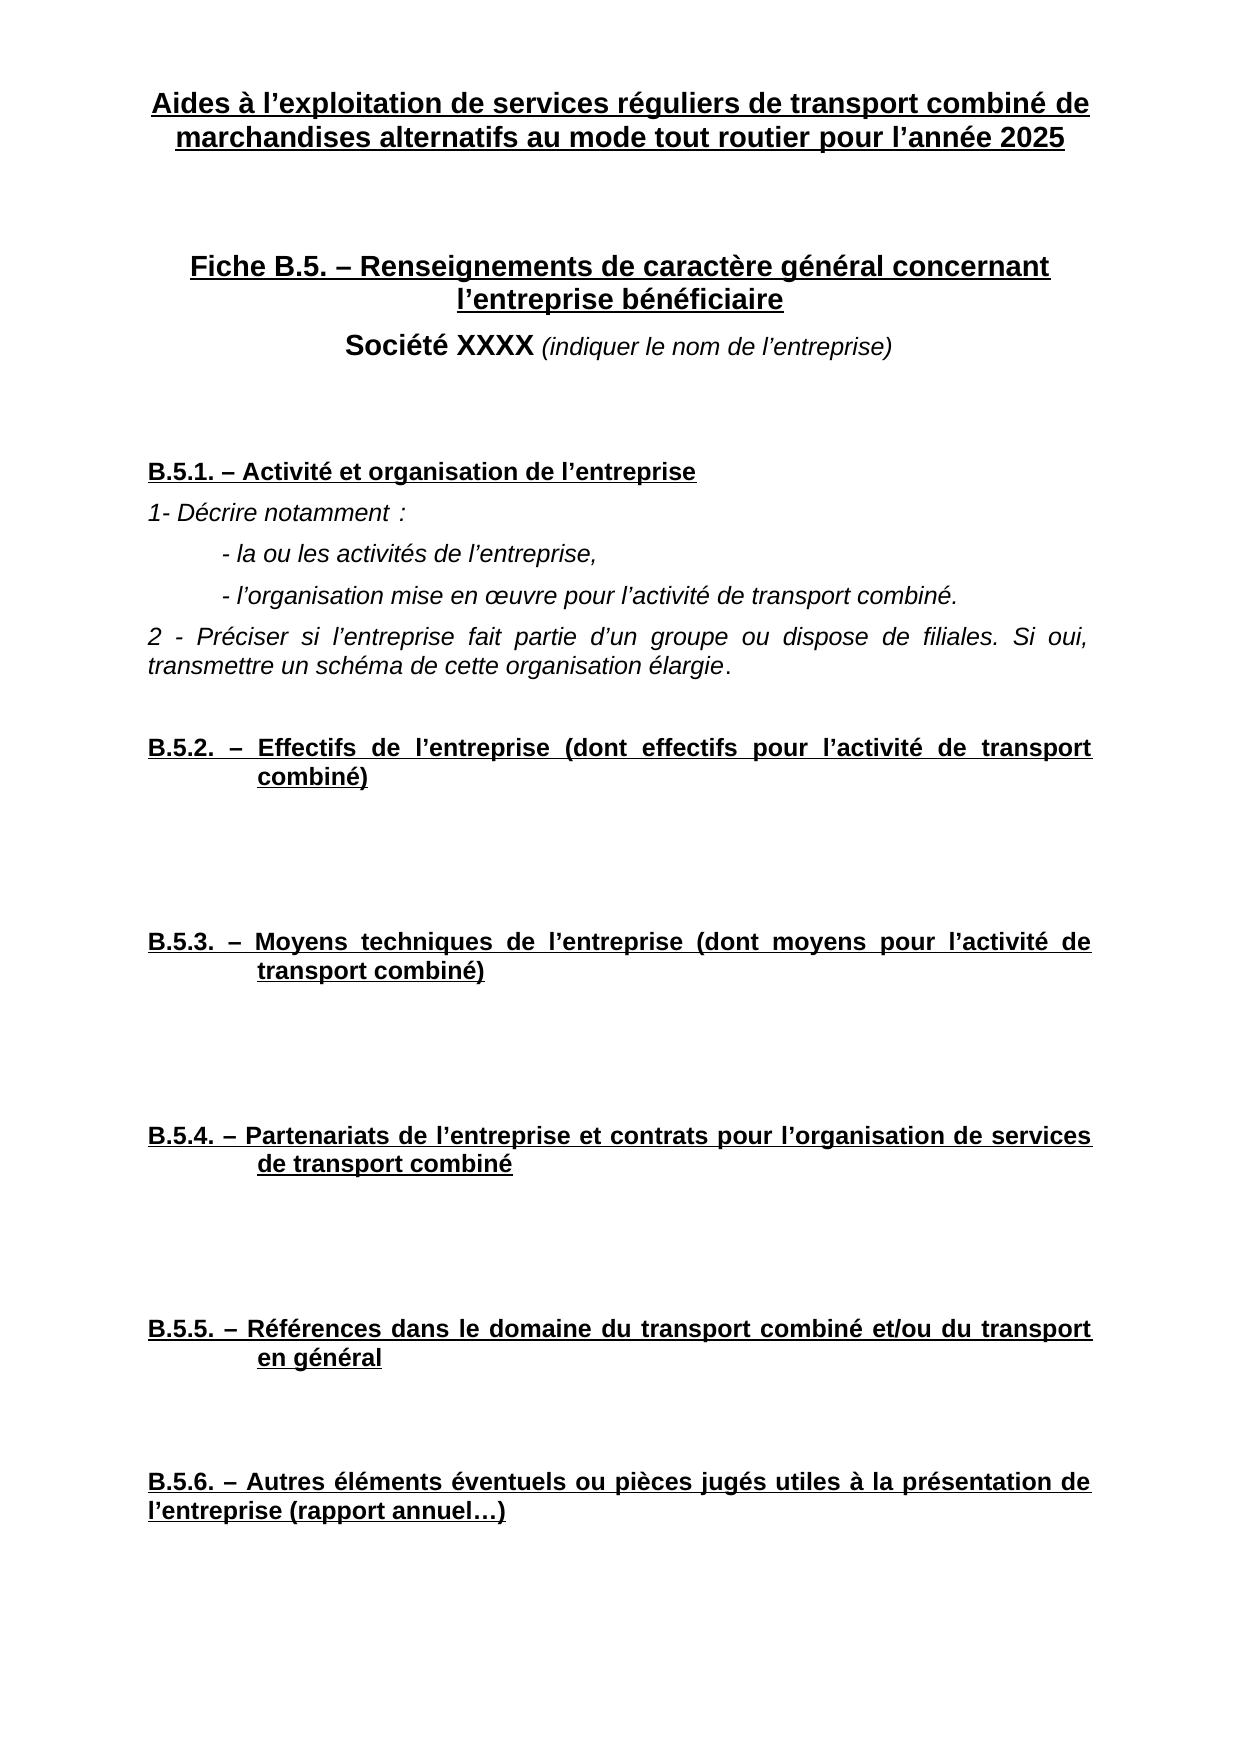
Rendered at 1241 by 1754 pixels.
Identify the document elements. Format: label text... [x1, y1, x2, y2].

text 2 - Préciser si l’entreprise fait partie d’un groupe ou dispose de filiales. Si oui, transmettre un schéma de cette organisation élargie. [148, 622, 1092, 679]
text B.5.3. – Moyens techniques de l’entreprise (dont moyens pour l’activité de transport combiné) [148, 953, 1092, 984]
text Société XXXX (indiquer le nom de l’entreprise) [148, 328, 1092, 362]
text - la ou les activités de l’entreprise, [148, 539, 1092, 568]
text B.5.2. – Effectifs de l’entreprise (dont effectifs pour l’activité de transport combiné) [148, 759, 1092, 791]
text 1- Décrire notamment : [148, 498, 1092, 527]
text B.5.5. – Références dans le domaine du transport combiné et/ou du transport en général [148, 1314, 1092, 1339]
text B.5.2. – Effectifs de l’entreprise (dont effectifs pour l’activité de transport combiné) [148, 733, 1092, 758]
text B.5.5. – Références dans le domaine du transport combiné et/ou du transport en général [148, 1341, 1092, 1372]
text B.5.6. – Autres éléments éventuels ou pièces jugés utiles à la présentation de l’entreprise (rapport annuel…) [148, 1493, 1092, 1524]
text B.5.4. – Partenariats de l’entreprise et contrats pour l’organisation de services de transport combiné [148, 1121, 1092, 1146]
text B.5.3. – Moyens techniques de l’entreprise (dont moyens pour l’activité de transport combiné) [148, 927, 1092, 952]
text B.5.4. – Partenariats de l’entreprise et contrats pour l’organisation de services de transport combiné [148, 1147, 1092, 1178]
text - l’organisation mise en œuvre pour l’activité de transport combiné. [148, 581, 1092, 609]
text B.5.1. – Activité et organisation de l’entreprise [148, 457, 1092, 486]
text B.5.6. – Autres éléments éventuels ou pièces jugés utiles à la présentation de l’entreprise (rapport annuel…) [148, 1467, 1092, 1492]
text Fiche B.5. – Renseignements de caractère général concernant l’entreprise bénéficiaire [148, 249, 1092, 316]
